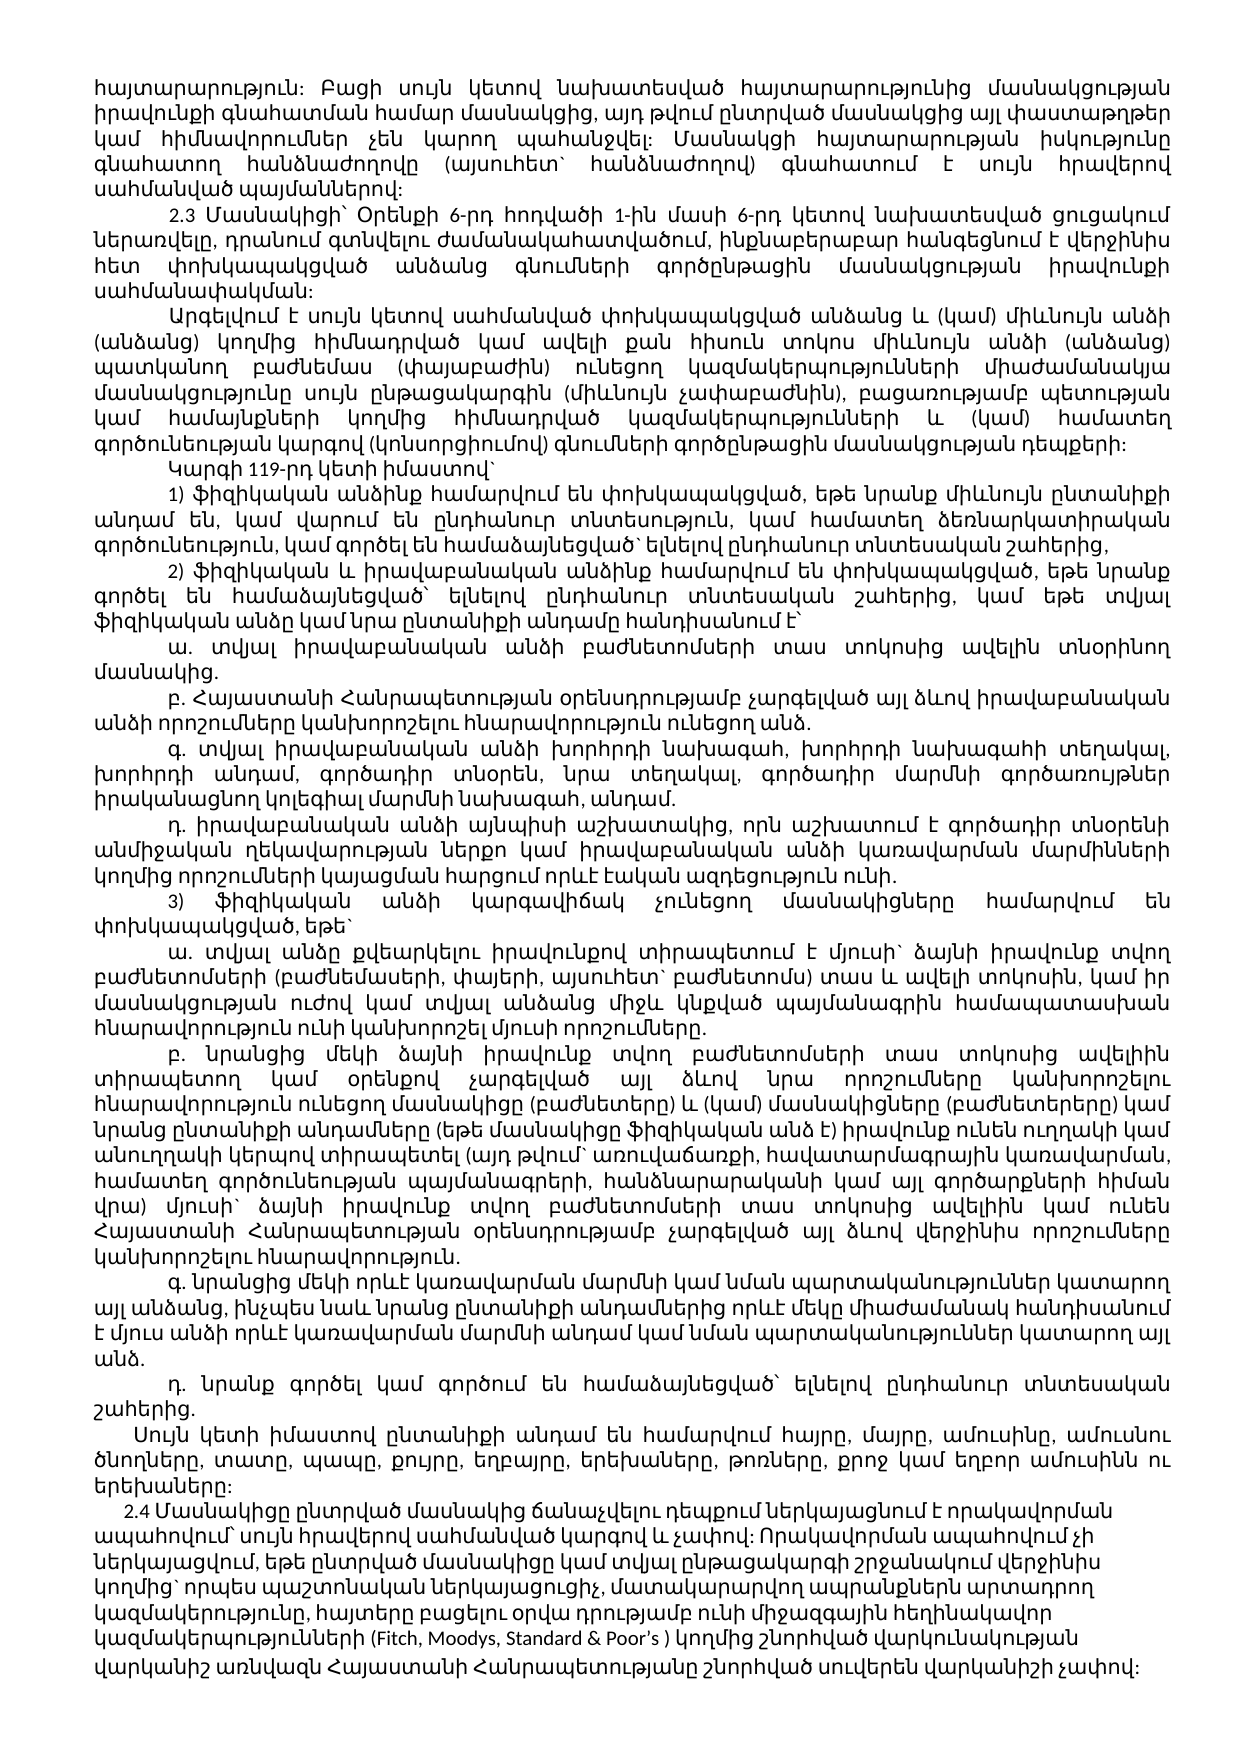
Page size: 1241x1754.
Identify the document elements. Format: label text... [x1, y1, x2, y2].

text գ. տվյալ իրավաբանական անձի խորհրդի նախագահ, խորհրդի նախագահի տեղակալ, խորհրդի անդամ, գործադիր տնօրեն, նրա տեղակալ, գործադիր մարմնի գործառույթներ իրականացնող կոլեգիալ մարմնի նախագահ, անդամ. [94, 736, 1171, 812]
text ա. տվյալ անձը քվեարկելու իրավունքով տիրապետում է մյուսի` ձայնի իրավունք տվող բաժնետոմսերի (բաժնեմասերի, փայերի, այսուհետ` բաժնետոմս) տաս և ավելի տոկոսին, կամ իր մասնակցության ուժով կամ տվյալ անձանց միջև կնքված պայմանագրին համապատասխան հնարավորություն ունի կանխորոշել մյուսի որոշումները. [94, 939, 1171, 1041]
text Արգելվում է սույն կետով սահմանված փոխկապակցված անձանց և (կամ) միևնույն անձի (անձանց) կողմից հիմնադրված կամ ավելի քան հիսուն տոկոս միևնույն անձի (անձանց) պատկանող բաժնեմաս (փայաբաժին) ունեցող կազմակերպությունների միաժամանակյա մասնակցությունը սույն ընթացակարգին (միևնույն չափաբաժնին), բացառությամբ պետության կամ համայնքների կողմից հիմնադրված կազմակերպությունների և (կամ) համատեղ գործունեության կարգով (կոնսորցիումով) գնումների գործընթացին մասնակցության դեպքերի: [94, 304, 1171, 456]
text 1) ֆիզիկական անձինք համարվում են փոխկապակցված, եթե նրանք միևնույն ընտանիքի անդամ են, կամ վարում են ընդհանուր տնտեսություն, կամ համատեղ ձեռնարկատիրական գործունեություն, կամ գործել են համաձայնեցված` ելնելով ընդհանուր տնտեսական շահերից, [94, 482, 1171, 558]
text Կարգի 119-րդ կետի իմաստով` [94, 456, 1171, 482]
text 2.4 Մասնակիցը ընտրված մասնակից ճանաչվելու դեպքում ներկայացնում է որակավորման ապահովում՝ սույն հրավերով սահմանված կարգով և չափով: Որակավորման ապահովում չի ներկայացվում, եթե ընտրված մասնակիցը կամ տվյալ ընթացակարգի շրջանակում վերջինիս կողմից` որպես պաշտոնական ներկայացուցիչ, մատակարարվող ապրանքներն արտադրող կազմակերությունը, հայտերը բացելու օրվա դրությամբ ունի միջազգային հեղինակավոր կազմակերպությունների (Fitch, Moodys, Standard & Poor’s ) կողմից շնորհված վարկունակության վարկանիշ առնվազն Հայաստանի Հանրապետությանը շնորհված սուվերեն վարկանիշի չափով: [94, 1498, 1171, 1679]
text 3) ֆիզիկական անձի կարգավիճակ չունեցող մասնակիցները համարվում են փոխկապակցված, եթե` [94, 888, 1171, 939]
text դ. իրավաբանական անձի այնպիսի աշխատակից, որն աշխատում է գործադիր տնօրենի անմիջական ղեկավարության ներքո կամ իրավաբանական անձի կառավարման մարմինների կողմից որոշումների կայացման հարցում որևէ էական ազդեցություն ունի. [94, 812, 1171, 888]
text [94, 75, 1171, 202]
text գ. նրանցից մեկի որևէ կառավարման մարմնի կամ նման պարտականություններ կատարող այլ անձանց, ինչպես նաև նրանց ընտանիքի անդամներից որևէ մեկը միաժամանակ հանդիսանում է մյուս անձի որևէ կառավարման մարմնի անդամ կամ նման պարտականություններ կատարող այլ անձ. [94, 1269, 1171, 1371]
text 2) ֆիզիկական և իրավաբանական անձինք համարվում են փոխկապակցված, եթե նրանք գործել են համաձայնեցված՝ ելնելով ընդհանուր տնտեսական շահերից, կամ եթե տվյալ ֆիզիկական անձը կամ նրա ընտանիքի անդամը հանդիսանում է՝ [94, 558, 1171, 634]
text բ. նրանցից մեկի ձայնի իրավունք տվող բաժնետոմսերի տաս տոկոսից ավելիին տիրապետող կամ օրենքով չարգելված այլ ձևով նրա որոշումները կանխորոշելու հնարավորություն ունեցող մասնակիցը (բաժնետերը) և (կամ) մասնակիցները (բաժնետերերը) կամ նրանց ընտանիքի անդամները (եթե մասնակիցը ֆիզիկական անձ է) իրավունք ունեն ուղղակի կամ անուղղակի կերպով տիրապետել (այդ թվում` առուվաճառքի, հավատարմագրային կառավարման, համատեղ գործունեության պայմանագրերի, հանձնարարականի կամ այլ գործարքների հիման վրա) մյուսի` ձայնի իրավունք տվող բաժնետոմսերի տաս տոկոսից ավելիին կամ ունեն Հայաստանի Հանրապետության օրենսդրությամբ չարգելված այլ ձևով վերջինիս որոշումները կանխորոշելու հնարավորություն. [94, 1041, 1171, 1269]
text դ. նրանք գործել կամ գործում են համաձայնեցված՝ ելնելով ընդհանուր տնտեսական շահերից. [94, 1371, 1171, 1422]
text բ. Հայաստանի Հանրապետության օրենսդրությամբ չարգելված այլ ձևով իրավաբանական անձի որոշումները կանխորոշելու հնարավորություն ունեցող անձ. [94, 685, 1171, 736]
text ա. տվյալ իրավաբանական անձի բաժնետոմսերի տաս տոկոսից ավելին տնօրինող մասնակից. [94, 634, 1171, 685]
text 2.3 Մասնակիցի՝ Օրենքի 6-րդ հոդվածի 1-ին մասի 6-րդ կետով նախատեսված ցուցակում ներառվելը, դրանում գտնվելու ժամանակահատվածում, ինքնաբերաբար հանգեցնում է վերջինիս հետ փոխկապակցված անձանց գնումների գործընթացին մասնակցության իրավունքի սահմանափակման: [94, 202, 1171, 304]
text Սույն կետի իմաստով ընտանիքի անդամ են համարվում հայրը, մայրը, ամուսինը, ամուսնու ծնողները, տատը, պապը, քույրը, եղբայրը, երեխաները, թոռները, քրոջ կամ եղբոր ամուսինն ու երեխաները: [94, 1422, 1171, 1498]
